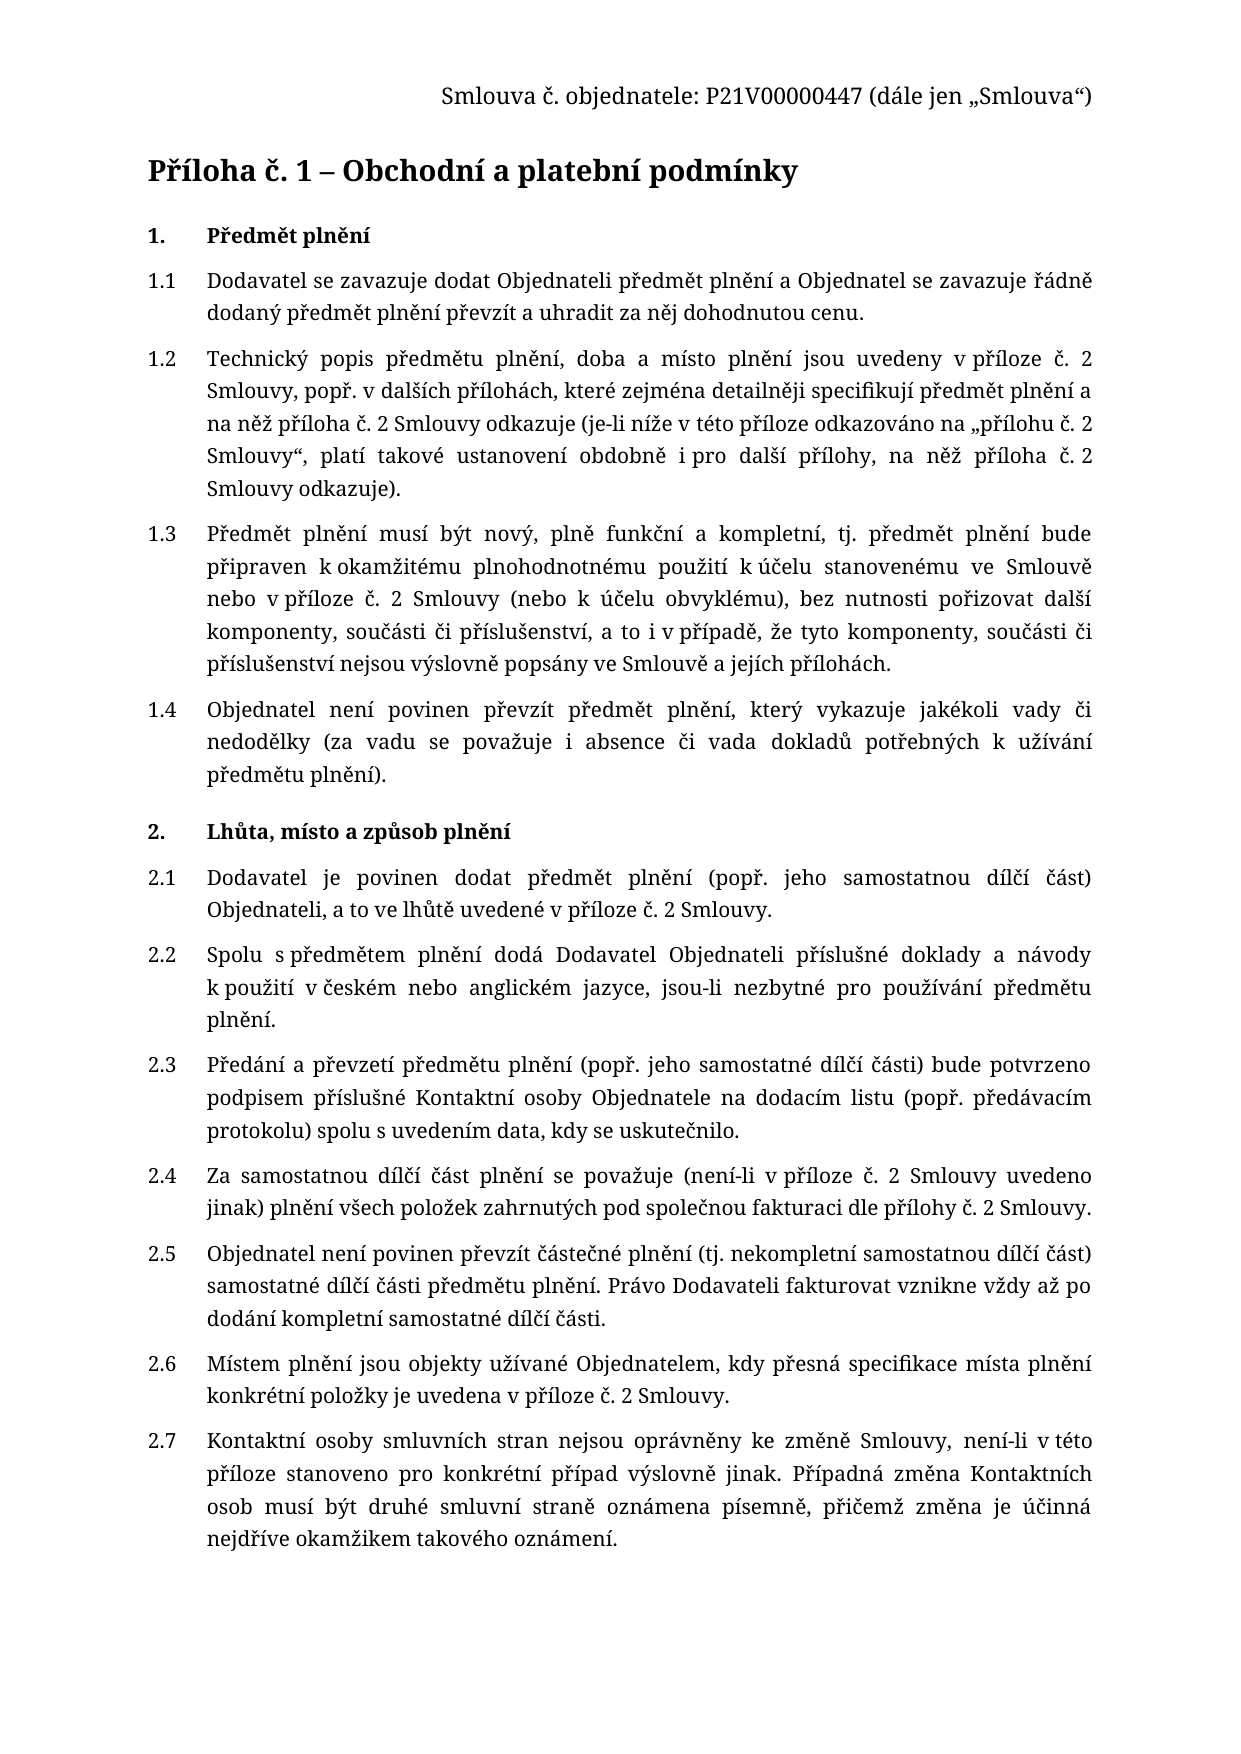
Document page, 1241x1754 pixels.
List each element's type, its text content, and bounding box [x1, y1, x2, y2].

list Lhůta, místo a způsob plnění [148, 817, 1093, 846]
list Kontaktní osoby smluvních stran nejsou oprávněny ke změně Smlouvy, není-li v této příloze stanoveno pro konkrétní případ výslovně jinak. Případná změna Kontaktních osob musí být druhé smluvní straně oznámena písemně, přičemž změna je účinná nejdříve okamžikem takového oznámení. [148, 1427, 1093, 1553]
list Předmět plnění musí být nový, plně funkční a kompletní, tj. předmět plnění bude připraven k okamžitému plnohodnotnému použití k účelu stanovenému ve Smlouvě nebo v příloze č. 2 Smlouvy (nebo k účelu obvyklému), bez nutnosti pořizovat další komponenty, součásti či příslušenství, a to i v případě, že tyto komponenty, součásti či příslušenství nejsou výslovně popsány ve Smlouvě a jejích přílohách. [148, 519, 1093, 678]
list Předání a převzetí předmětu plnění (popř. jeho samostatné dílčí části) bude potvrzeno podpisem příslušné Kontaktní osoby Objednatele na dodacím listu (popř. předávacím protokolu) spolu s uvedením data, kdy se uskutečnilo. [148, 1051, 1093, 1144]
list Technický popis předmětu plnění, doba a místo plnění jsou uvedeny v příloze č. 2 Smlouvy, popř. v dalších přílohách, které zejména detailněji specifikují předmět plnění a na něž příloha č. 2 Smlouvy odkazuje (je-li níže v této příloze odkazováno na „přílohu č. 2 Smlouvy“, platí takové ustanovení obdobně i pro další přílohy, na něž příloha č. 2 Smlouvy odkazuje). [148, 344, 1093, 502]
list Objednatel není povinen převzít částečné plnění (tj. nekompletní samostatnou dílčí část) samostatné dílčí části předmětu plnění. Právo Dodavateli fakturovat vznikne vždy až po dodání kompletní samostatné dílčí části. [148, 1239, 1093, 1332]
list Místem plnění jsou objekty užívané Objednatelem, kdy přesná specifikace místa plnění konkrétní položky je uvedena v příloze č. 2 Smlouvy. [148, 1349, 1093, 1410]
list Objednatel není povinen převzít předmět plnění, který vykazuje jakékoli vady či nedodělky (za vadu se považuje i absence či vada dokladů potřebných k užívání předmětu plnění). [148, 695, 1093, 788]
list Dodavatel se zavazuje dodat Objednateli předmět plnění a Objednatel se zavazuje řádně dodaný předmět plnění převzít a uhradit za něj dohodnutou cenu. [148, 266, 1093, 327]
list Dodavatel je povinen dodat předmět plnění (popř. jeho samostatnou dílčí část) Objednateli, a to ve lhůtě uvedené v příloze č. 2 Smlouvy. [148, 863, 1093, 924]
text Příloha č. 1 – Obchodní a platební podmínky [148, 150, 1093, 190]
list Spolu s předmětem plnění dodá Dodavatel Objednateli příslušné doklady a návody k použití v českém nebo anglickém jazyce, jsou-li nezbytné pro používání předmětu plnění. [148, 940, 1093, 1034]
list Předmět plnění [148, 221, 1093, 249]
list Za samostatnou dílčí část plnění se považuje (není-li v příloze č. 2 Smlouvy uvedeno jinak) plnění všech položek zahrnutých pod společnou fakturaci dle přílohy č. 2 Smlouvy. [148, 1161, 1093, 1222]
